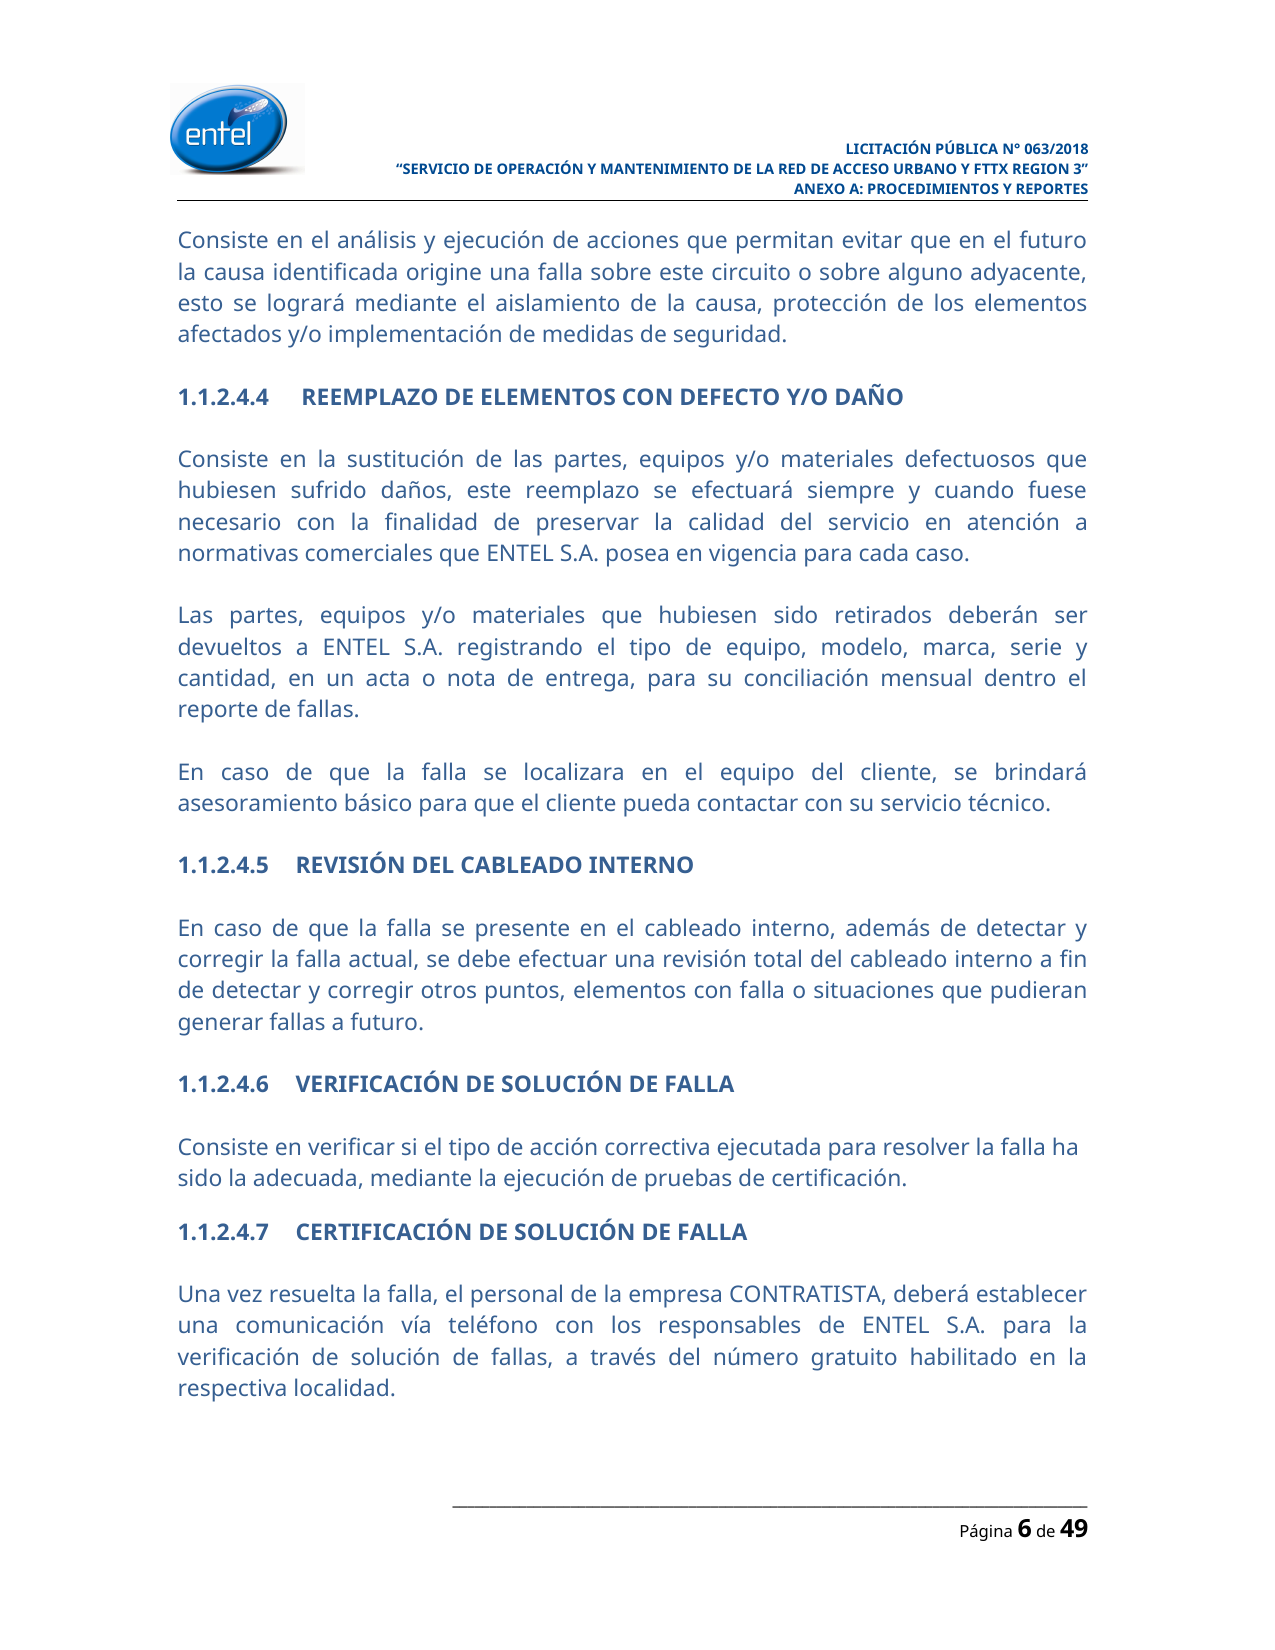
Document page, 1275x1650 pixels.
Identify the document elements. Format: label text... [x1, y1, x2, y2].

picture [169, 83, 305, 175]
subtitle VERIFICACIÓN DE SOLUCIÓN DE FALLA [177, 1068, 1088, 1099]
text En caso de que la falla se localizara en el equipo del cliente, se brindará asesoramiento básico para que el cliente pueda contactar con su servicio técnico. [177, 755, 1088, 818]
subtitle REEMPLAZO DE ELEMENTOS CON DEFECTO Y/O DAÑO [177, 380, 1088, 412]
text Consiste en la sustitución de las partes, equipos y/o materiales defectuosos que hubiesen sufrido daños, este reemplazo se efectuará siempre y cuando fuese necesario con la finalidad de preservar la calidad del servicio en atención a normativas comerciales que ENTEL S.A. posea en vigencia para cada caso. [177, 443, 1088, 568]
text En caso de que la falla se presente en el cableado interno, además de detectar y corregir la falla actual, se debe efectuar una revisión total del cableado interno a fin de detectar y corregir otros puntos, elementos con falla o situaciones que pudieran generar fallas a futuro. [177, 912, 1088, 1037]
text Consiste en verificar si el tipo de acción correctiva ejecutada para resolver la falla ha sido la adecuada, mediante la ejecución de pruebas de certificación. [177, 1130, 1088, 1193]
subtitle REVISIÓN DEL CABLEADO INTERNO [177, 849, 1088, 880]
text Las partes, equipos y/o materiales que hubiesen sido retirados deberán ser devueltos a ENTEL S.A. registrando el tipo de equipo, modelo, marca, serie y cantidad, en un acta o nota de entrega, para su conciliación mensual dentro el reporte de fallas. [177, 599, 1088, 724]
text Consiste en el análisis y ejecución de acciones que permitan evitar que en el futuro la causa identificada origine una falla sobre este circuito o sobre alguno adyacente, esto se logrará mediante el aislamiento de la causa, protección de los elementos afectados y/o implementación de medidas de seguridad. [177, 224, 1088, 349]
text Una vez resuelta la falla, el personal de la empresa CONTRATISTA, deberá establecer una comunicación vía teléfono con los responsables de ENTEL S.A. para la verificación de solución de fallas, a través del número gratuito habilitado en la respectiva localidad. [177, 1278, 1088, 1403]
subtitle CERTIFICACIÓN DE SOLUCIÓN DE FALLA [177, 1216, 1088, 1247]
